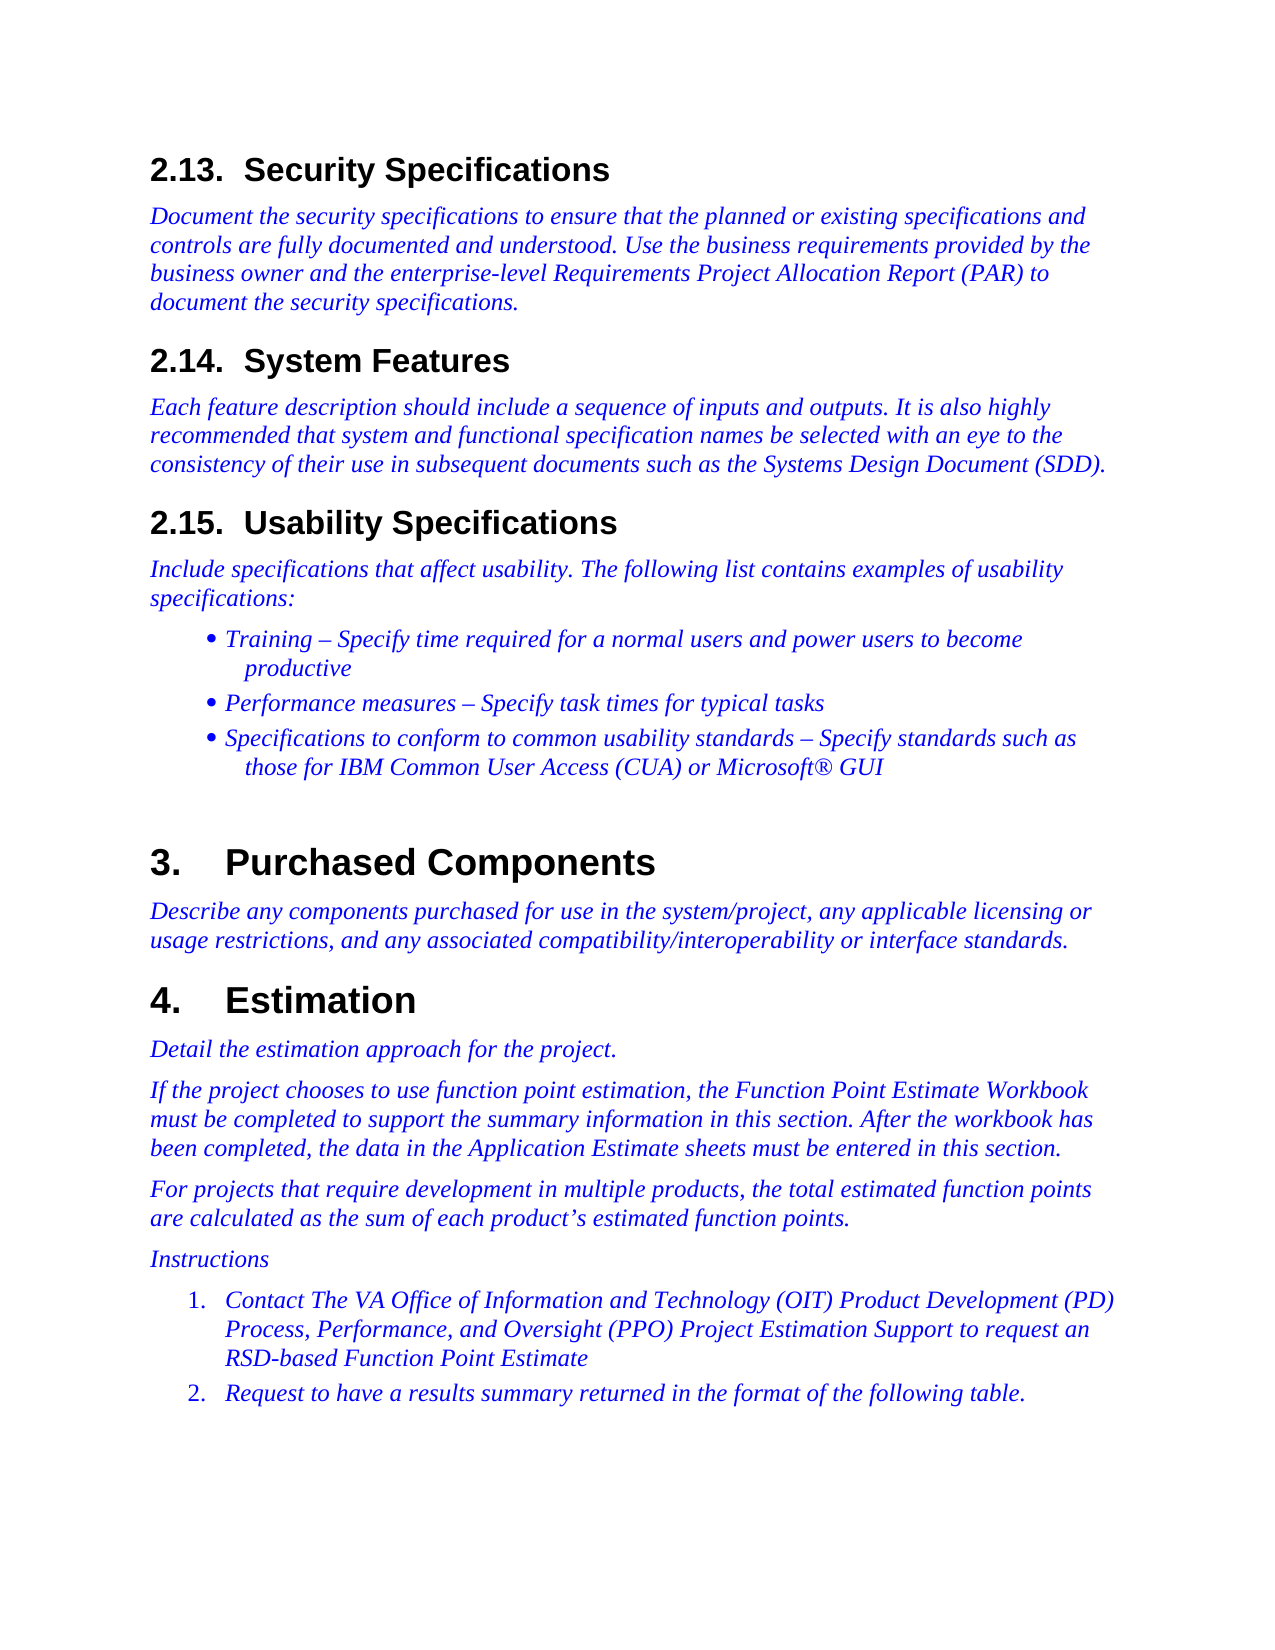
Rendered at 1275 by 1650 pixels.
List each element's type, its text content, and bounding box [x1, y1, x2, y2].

text For projects that require development in multiple products, the total estimated function points are calculated as the sum of each product’s estimated function points. [150, 1174, 1125, 1232]
subtitle Purchased Components [150, 840, 1125, 883]
subtitle Usability Specifications [150, 503, 1125, 542]
text Instructions [150, 1244, 1125, 1273]
list Contact The VA Office of Information and Technology (OIT) Product Development (PD) Process, Performance, and Oversight (PPO) Project Estimation Support to request an RSD-based Function Point Estimate [187, 1285, 1125, 1372]
text Each feature description should include a sequence of inputs and outputs. It is also highly recommended that system and functional specification names be selected with an eye to the consistency of their use in subsequent documents such as the Systems Design Document (SDD). [150, 392, 1125, 478]
text Training – Specify time required for a normal users and power users to become productive [207, 624, 1125, 682]
text If the project chooses to use function point estimation, the Function Point Estimate Workbook must be completed to support the summary information in this section. After the workbook has been completed, the data in the Application Estimate sheets must be entered in this section. [150, 1075, 1125, 1162]
subtitle Estimation [150, 978, 1125, 1022]
text Specifications to conform to common usability standards – Specify standards such as those for IBM Common User Access (CUA) or Microsoft® GUI [207, 723, 1125, 780]
text Describe any components purchased for use in the system/project, any applicable licensing or usage restrictions, and any associated compatibility/interoperability or interface standards. [150, 896, 1125, 953]
text Include specifications that affect usability. The following list contains examples of usability specifications: [150, 554, 1125, 612]
text Detail the estimation approach for the project. [150, 1034, 1125, 1063]
subtitle System Features [150, 341, 1125, 379]
text Performance measures – Specify task times for typical tasks [207, 688, 1125, 717]
text Document the security specifications to ensure that the planned or existing specifications and controls are fully documented and understood. Use the business requirements provided by the business owner and the enterprise-level Requirements Project Allocation Report (PAR) to document the security specifications. [150, 201, 1125, 316]
subtitle Security Specifications [150, 150, 1125, 188]
list Request to have a results summary returned in the format of the following table. [187, 1378, 1125, 1407]
